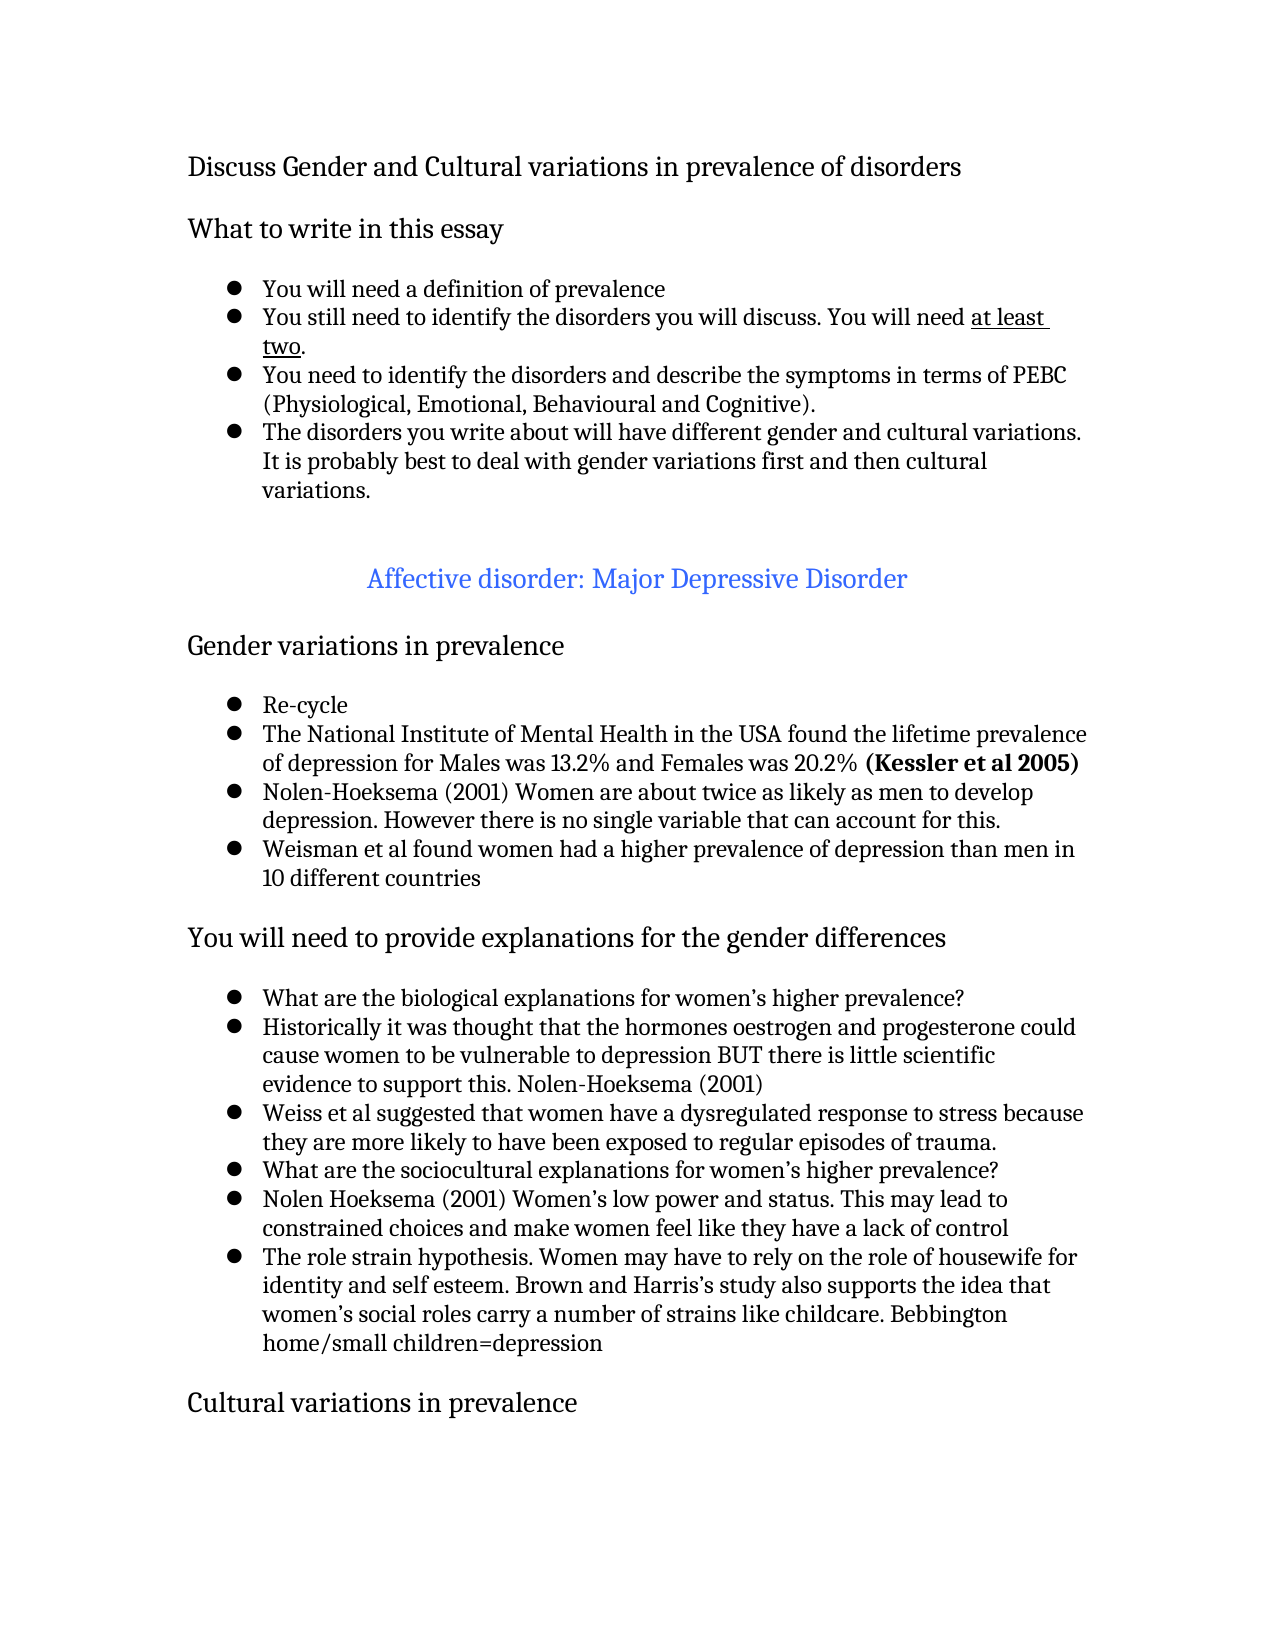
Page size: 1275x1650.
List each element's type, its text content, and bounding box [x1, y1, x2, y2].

text Affective disorder: Major Depressive Disorder [187, 562, 1087, 596]
text Discuss Gender and Cultural variations in prevalence of disorders [187, 150, 1087, 183]
list What are the sociocultural explanations for women’s higher prevalence? [225, 1156, 1087, 1185]
list The disorders you write about will have different gender and cultural variations. It is probably best to deal with gender variations first and then cultural variations. [225, 418, 1087, 504]
list Historically it was thought that the hormones oestrogen and progesterone could cause women to be vulnerable to depression BUT there is little scientific evidence to support this. Nolen-Hoeksema (2001) [225, 1012, 1087, 1099]
list You need to identify the disorders and describe the symptoms in terms of PEBC (Physiological, Emotional, Behavioural and Cognitive). [225, 361, 1087, 418]
list You will need a definition of prevalence [225, 274, 1087, 303]
list Nolen-Hoeksema (2001) Women are about twice as likely as men to develop depression. However there is no single variable that can account for this. [225, 778, 1087, 835]
text You will need to provide explanations for the gender differences [187, 921, 1087, 955]
list What are the biological explanations for women’s higher prevalence? [225, 984, 1087, 1012]
list Weisman et al found women had a higher prevalence of depression than men in 10 different countries [225, 835, 1087, 893]
list You still need to identify the disorders you will discuss. You will need at least two. [225, 303, 1087, 361]
list The role strain hypothesis. Women may have to rely on the role of housewife for identity and self esteem. Brown and Harris’s study also supports the idea that women’s social roles carry a number of strains like childcare. Bebbington home/small children=depression [225, 1242, 1087, 1357]
list Weiss et al suggested that women have a dysregulated response to stress because they are more likely to have been exposed to regular episodes of trauma. [225, 1099, 1087, 1156]
text Gender variations in prevalence [187, 629, 1087, 663]
text Cultural variations in prevalence [187, 1386, 1087, 1420]
list Nolen Hoeksema (2001) Women’s low power and status. This may lead to constrained choices and make women feel like they have a lack of control [225, 1185, 1087, 1242]
list Re-cycle [225, 691, 1087, 720]
text What to write in this essay [187, 212, 1087, 246]
list The National Institute of Mental Health in the USA found the lifetime prevalence of depression for Males was 13.2% and Females was 20.2% (Kessler et al 2005) [225, 720, 1087, 778]
